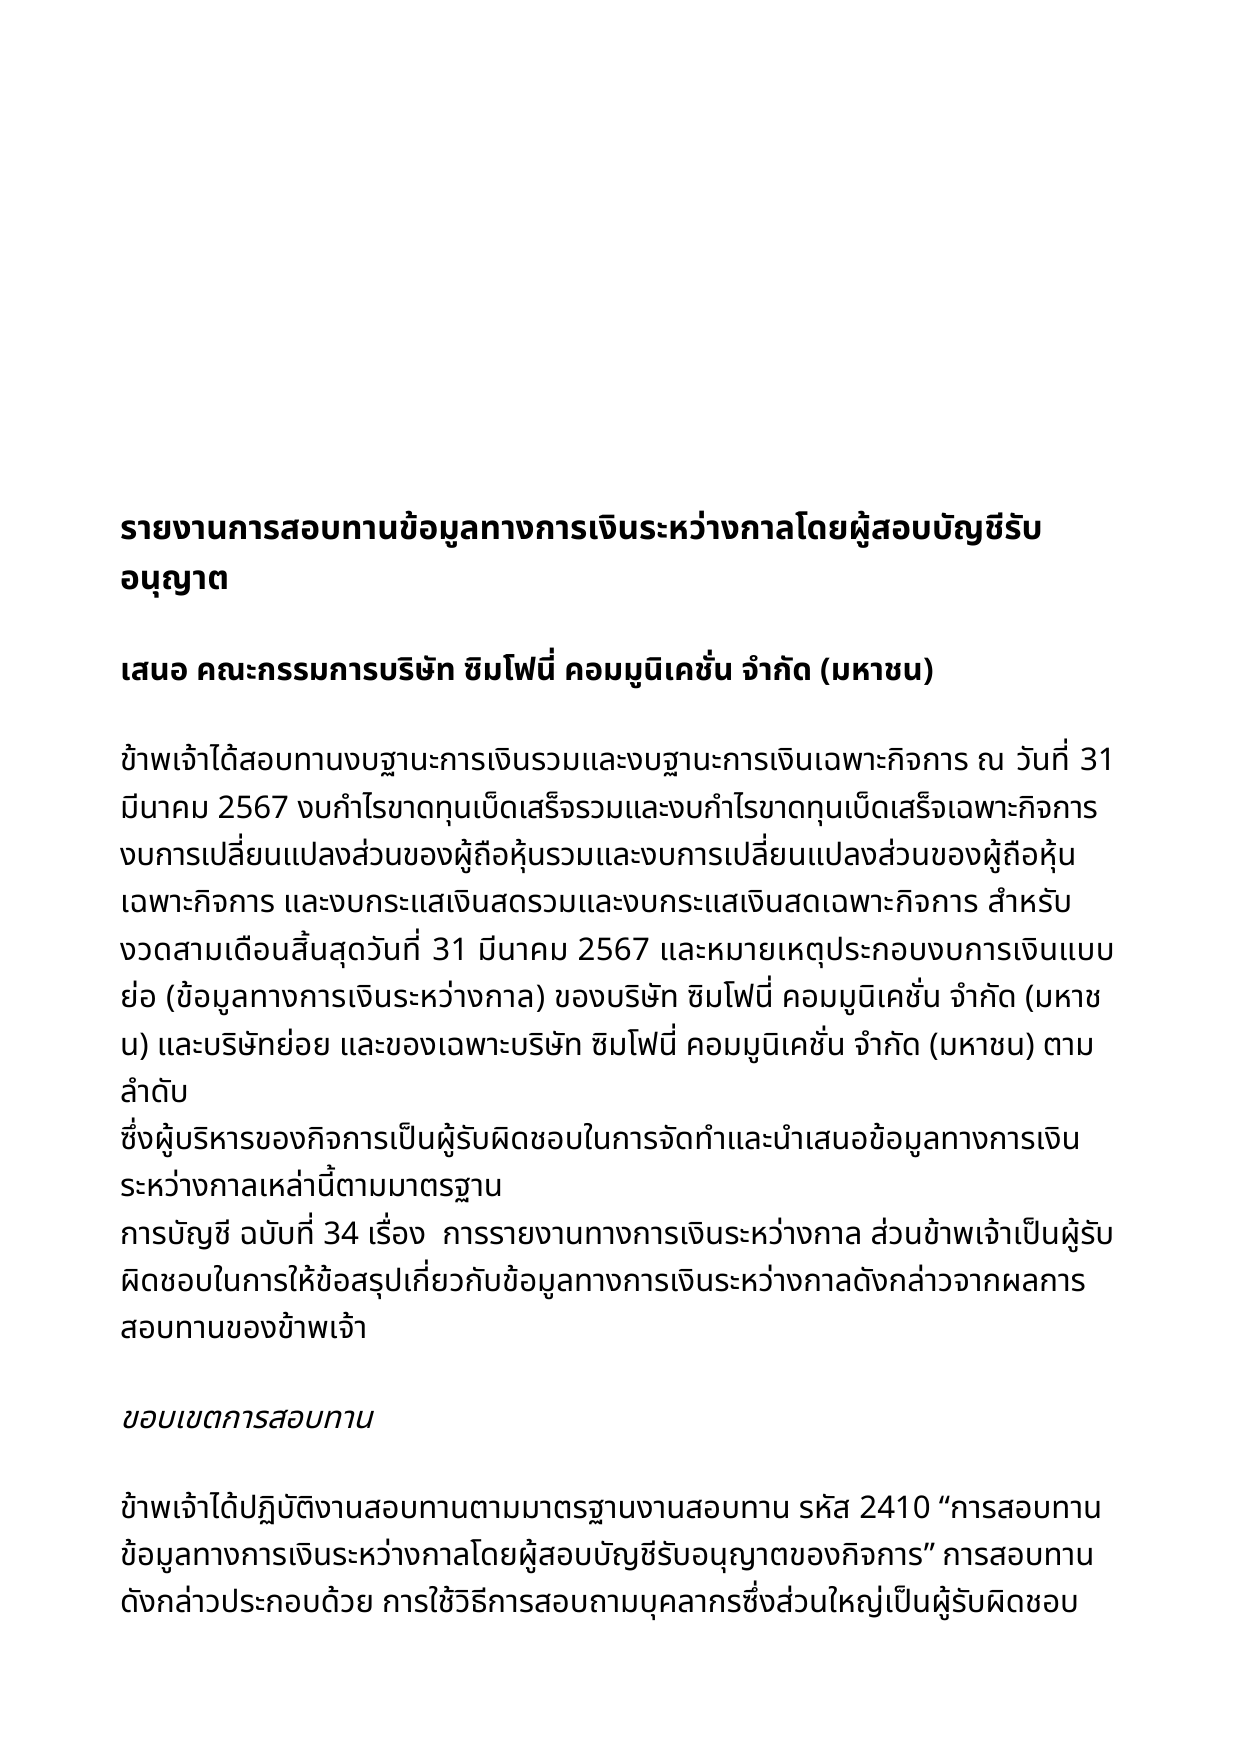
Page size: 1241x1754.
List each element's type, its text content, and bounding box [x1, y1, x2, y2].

text ข้าพเจ้าได้สอบทานงบฐานะการเงินรวมและงบฐานะการเงินเฉพาะกิจการ ณ-วันที่-31 มีนาคม 2567 งบกำไรขาดทุนเบ็ดเสร็จรวมและงบกำไรขาดทุนเบ็ดเสร็จเฉพาะกิจการ งบการเปลี่ยนแปลงส่วนของผู้ถือหุ้นรวมและงบการเปลี่ยนแปลงส่วนของผู้ถือหุ้นเฉพาะกิจการ และงบกระแสเงินสดรวมและงบกระแสเงินสดเฉพาะกิจการ สำหรับงวดสามเดือนสิ้นสุดวันที่-31 มีนาคม 2567 และหมายเหตุประกอบงบการเงินแบบย่อ (ข้อมูลทางการเงินระหว่างกาล) ของบริษัท ซิมโฟนี่ คอมมูนิเคชั่น จำกัด (มหาชน) และบริษัทย่อย และของเฉพาะบริษัท ซิมโฟนี่ คอมมูนิเคชั่น จำกัด (มหาชน) ตามลำดับ ซึ่งผู้บริหารของกิจการเป็นผู้รับผิดชอบในการจัดทำและนำเสนอข้อมูลทางการเงินระหว่างกาลเหล่านี้ตามมาตรฐาน การบัญชี ฉบับที่ 34 เรื่อง การรายงานทางการเงินระหว่างกาล ส่วนข้าพเจ้าเป็นผู้รับผิดชอบในการให้ข้อสรุปเกี่ยวกับข้อมูลทางการเงินระหว่างกาลดังกล่าวจากผลการสอบทานของข้าพเจ้า [120, 737, 1120, 1353]
text เสนอ คณะกรรมการบริษัท ซิมโฟนี่ คอมมูนิเคชั่น จำกัด (มหาชน) [120, 647, 1120, 695]
text รายงานการสอบทานข้อมูลทางการเงินระหว่างกาลโดยผู้สอบบัญชีรับอนุญาต [120, 504, 1120, 605]
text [120, 1485, 1120, 1627]
text ขอบเขตการสอบทาน [120, 1395, 1120, 1442]
